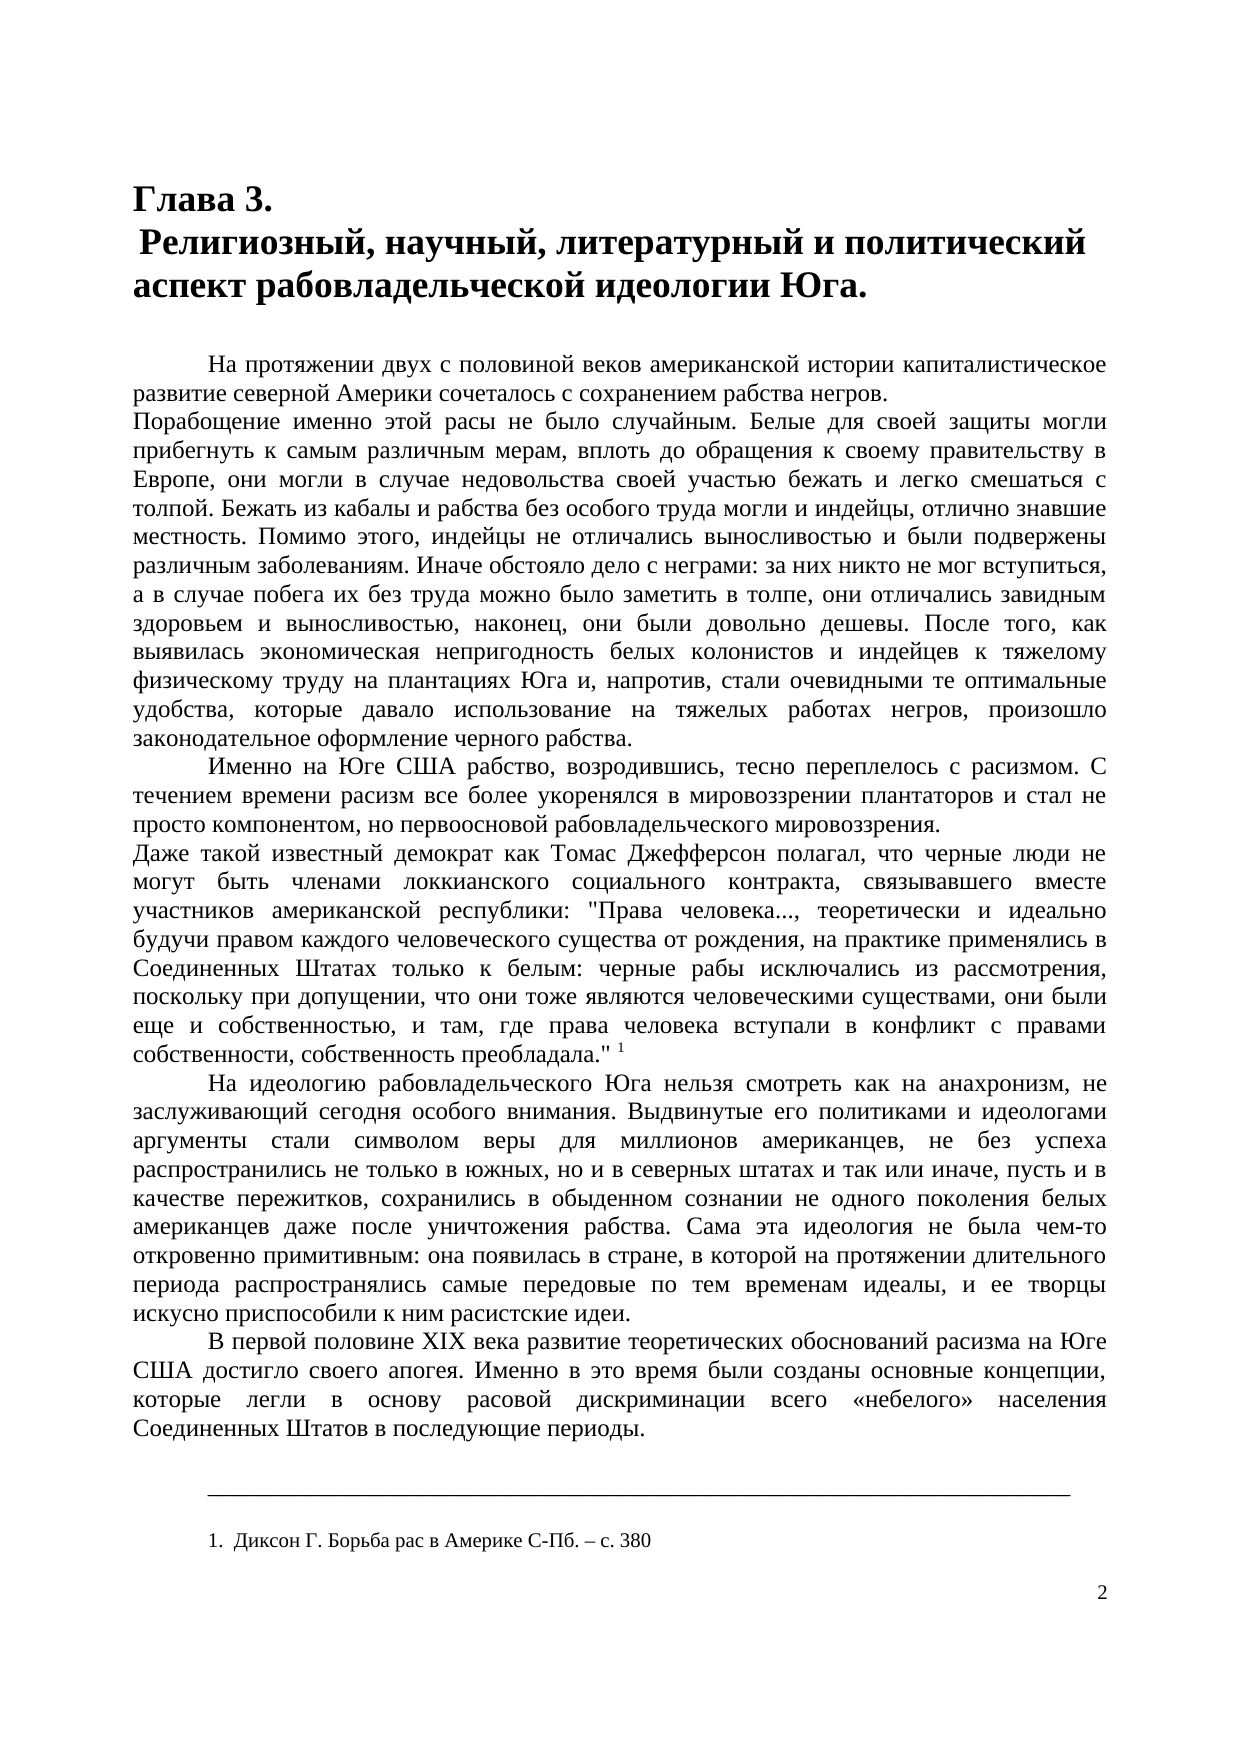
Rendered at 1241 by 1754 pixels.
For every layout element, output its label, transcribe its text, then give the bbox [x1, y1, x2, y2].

text _____________________________________________________________________ [133, 1470, 1108, 1499]
text Даже такой известный демократ как Томас Джефферсон полагал, что черные люди не могут быть членами локкианского социального контракта, связывавшего вместе участников американской республики: "Права человека..., теоретически и идеально будучи правом каждого человеческого существа от рождения, на практике применялись в Соединенных Штатах только к белым: черные рабы исключались из рассмотрения, поскольку при допущении, что они тоже являются человеческими существами, они были еще и собственностью, и там, где права человека вступали в конфликт с правами собственности, собственность преобладала." 1 [133, 838, 1108, 1068]
text На протяжении двух с половиной веков американской истории капиталистическое развитие северной Америки сочеталось с сохранением рабства негров. [133, 349, 1108, 406]
text Порабощение именно этой расы не было случайным. Белые для своей защиты могли прибегнуть к самым различным мерам, вплоть до обращения к своему правительству в Европе, они могли в случае недовольства своей участью бежать и легко смешаться с толпой. Бежать из кабалы и рабства без особого труда могли и индейцы, отлично знавшие местность. Помимо этого, индейцы не отличались выносливостью и были подвержены различным заболеваниям. Иначе обстояло дело с неграми: за них никто не мог вступиться, а в случае побега их без труда можно было заметить в толпе, они отличались завидным здоровьем и выносливостью, наконец, они были довольно дешевы. После того, как выявилась экономическая непригодность белых колонистов и индейцев к тяжелому физическому труду на плантациях Юга и, напротив, стали очевидными те оптимальные удобства, которые давало использование на тяжелых работах негров, произошло законодательное оформление черного рабства. [133, 406, 1108, 751]
text В первой половине XIX века развитие теоретических обоснований расизма на Юге США достигло своего апогея. Именно в это время были созданы основные концепции, которые легли в основу расовой дискриминации всего «небелого» населения Соединенных Штатов в последующие периоды. [133, 1326, 1108, 1441]
text Религиозный, научный, литературный и политический аспект рабовладельческой идеологии Юга. [133, 219, 1108, 306]
text На идеологию рабовладельческого Юга нельзя смотреть как на анахронизм, не заслуживающий сегодня особого внимания. Выдвинутые его политиками и идеологами аргументы стали символом веры для миллионов американцев, не без успеха распространились не только в южных, но и в северных штатах и так или иначе, пусть и в качестве пережитков, сохранились в обыденном сознании не одного поколения белых американцев даже после уничтожения рабства. Сама эта идеология не была чем-то откровенно примитивным: она появилась в стране, в которой на протяжении длительного периода распространялись самые передовые по тем временам идеалы, и ее творцы искусно приспособили к ним расистские идеи. [133, 1068, 1108, 1326]
text Именно на Юге США рабство, возродившись, тесно переплелось с расизмом. С течением времени расизм все более укоренялся в мировоззрении плантаторов и стал не просто компонентом, но первоосновой рабовладельческого мировоззрения. [133, 751, 1108, 838]
text Глава 3. [133, 176, 1108, 219]
text 1. Диксон Г. Борьба рас в Америке С-Пб. – с. 380 [133, 1528, 1108, 1552]
